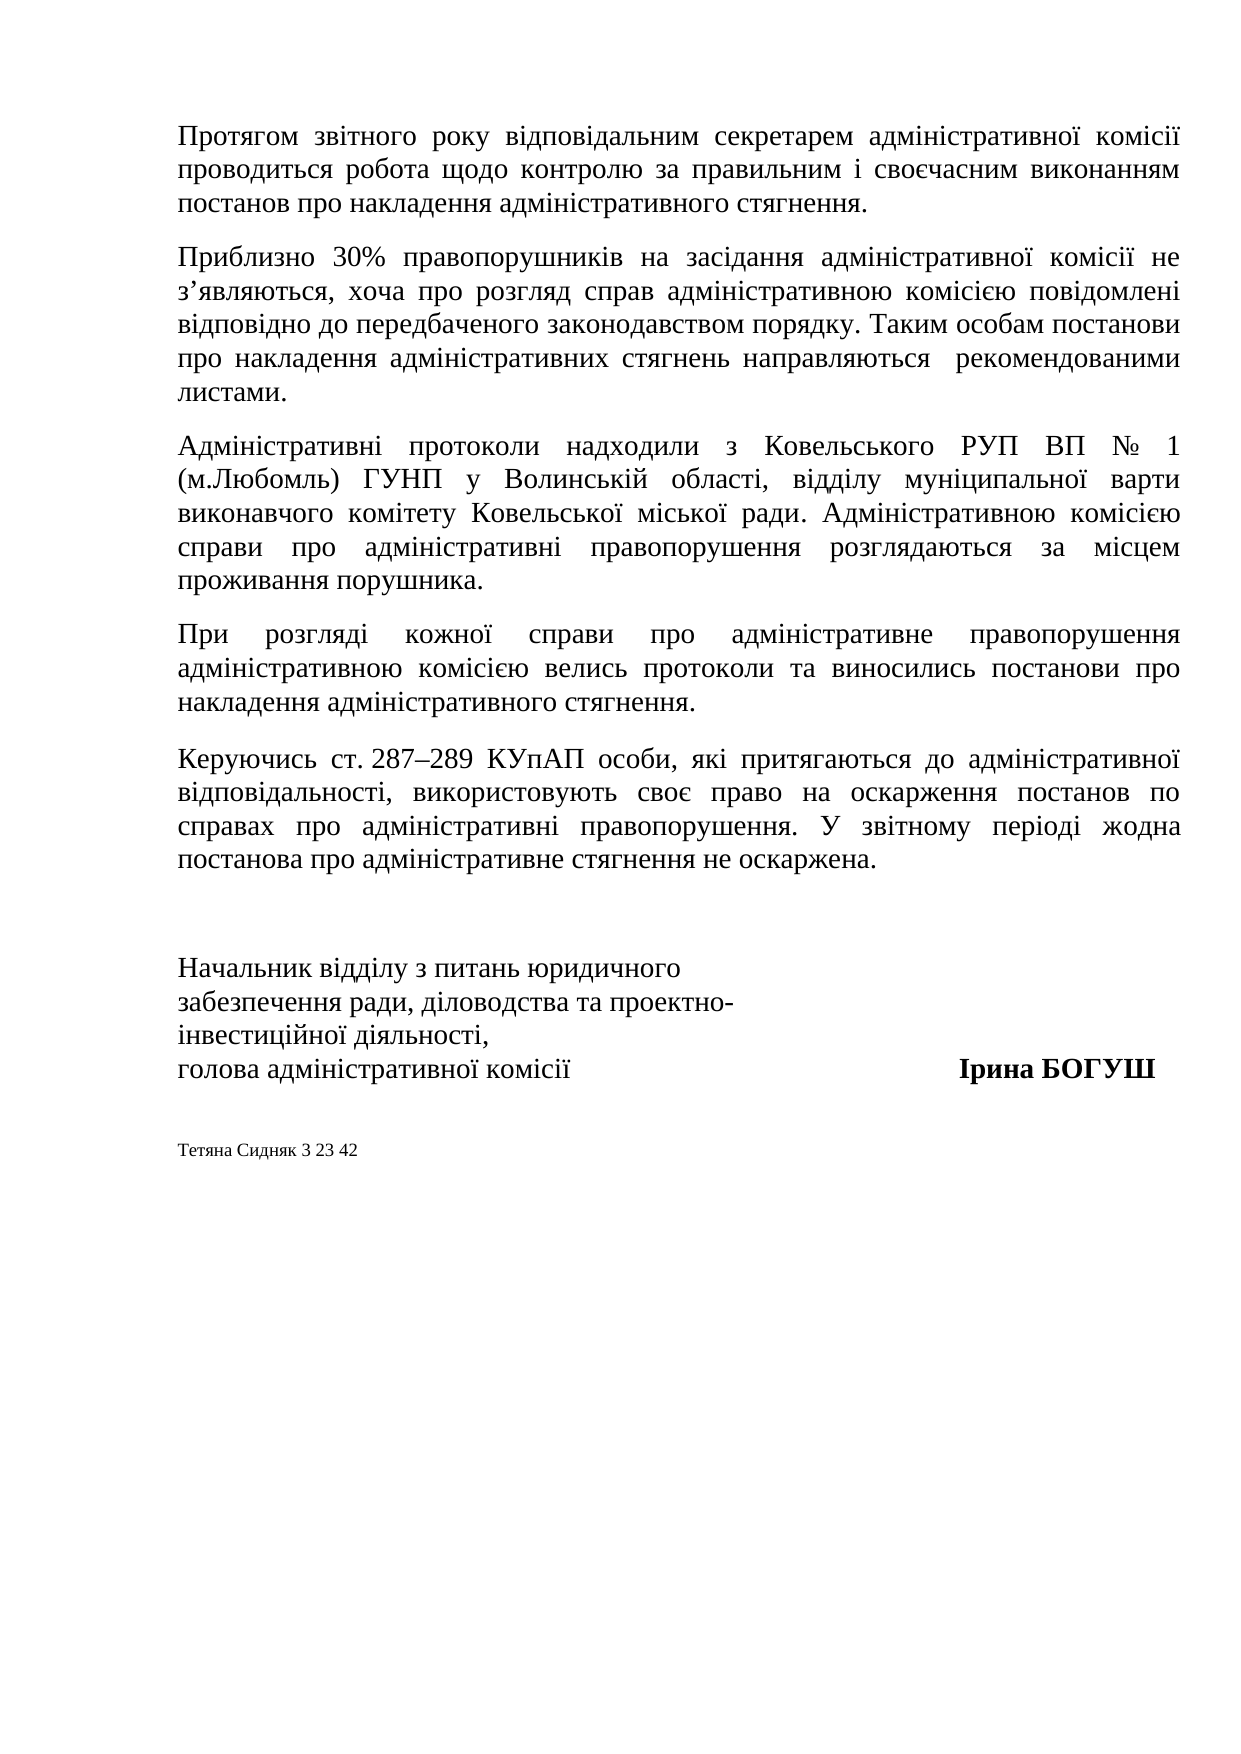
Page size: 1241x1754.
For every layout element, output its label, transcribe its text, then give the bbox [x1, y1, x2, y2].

text забезпечення ради, діловодства та проектно- [177, 984, 1181, 1017]
text голова адміністративної комісії Ірина БОГУШ [177, 1051, 1181, 1084]
text Протягом звітного року відповідальним секретарем адміністративної комісії проводиться робота щодо контролю за правильним і своєчасним виконанням постанов про накладення адміністративного стягнення. [177, 118, 1181, 219]
text Адміністративні протоколи надходили з Ковельського РУП ВП № 1 (м.Любомль) ГУНП у Волинській області, відділу муніципальної варти виконавчого комітету Ковельської міської ради. Адміністративною комісією справи про адміністративні правопорушення розглядаються за місцем проживання порушника. [177, 428, 1181, 596]
text При розгляді кожної справи про адміністративне правопорушення адміністративною комісією велись протоколи та виносились постанови про накладення адміністративного стягнення. [177, 617, 1181, 717]
text Приблизно 30% правопорушників на засідання адміністративної комісії не з’являються, хоча про розгляд справ адміністративною комісією повідомлені відповідно до передбаченого законодавством порядку. Таким особам постанови про накладення адміністративних стягнень направляються рекомендованими листами. [177, 239, 1181, 407]
text інвестиційної діяльності, [177, 1017, 1181, 1051]
text Тетяна Сидняк 3 23 42 [177, 1139, 1181, 1160]
text Керуючись ст. 287–289 КУпАП особи, які притягаються до адміністративної відповідальності, використовують своє право на оскарження постанов по справах про адміністративні правопорушення. У звітному періоді жодна постанова про адміністративне стягнення не оскаржена. [177, 741, 1181, 875]
text Начальник відділу з питань юридичного [177, 950, 1181, 984]
